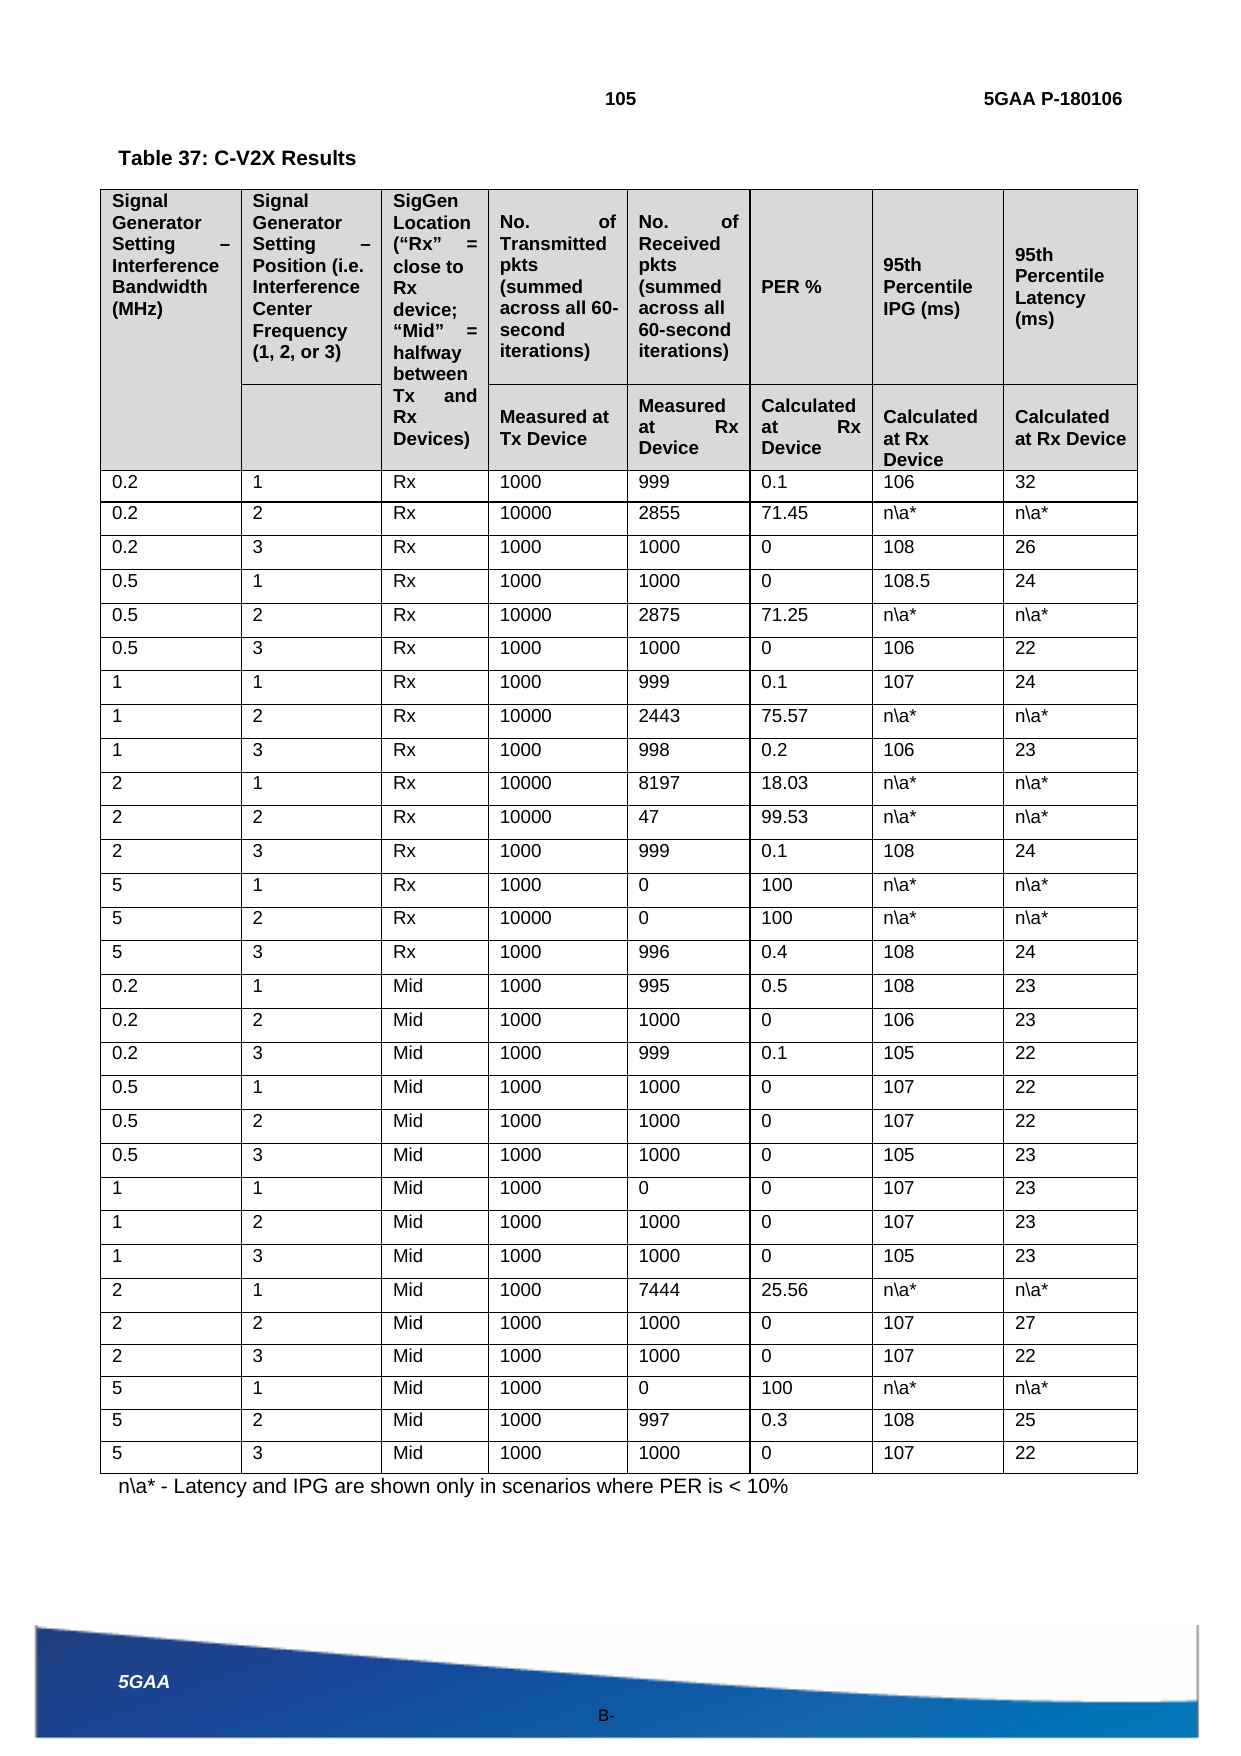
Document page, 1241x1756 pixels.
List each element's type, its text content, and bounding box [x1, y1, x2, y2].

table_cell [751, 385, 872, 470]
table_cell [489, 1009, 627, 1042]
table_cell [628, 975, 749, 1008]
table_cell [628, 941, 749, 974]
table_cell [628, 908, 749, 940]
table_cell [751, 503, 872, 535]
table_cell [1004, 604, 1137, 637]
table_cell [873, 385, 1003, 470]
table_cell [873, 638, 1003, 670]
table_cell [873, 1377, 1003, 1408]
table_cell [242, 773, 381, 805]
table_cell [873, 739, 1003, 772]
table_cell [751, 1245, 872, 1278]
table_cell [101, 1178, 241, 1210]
subtitle Table 37: C-V2X Results [118, 146, 1240, 169]
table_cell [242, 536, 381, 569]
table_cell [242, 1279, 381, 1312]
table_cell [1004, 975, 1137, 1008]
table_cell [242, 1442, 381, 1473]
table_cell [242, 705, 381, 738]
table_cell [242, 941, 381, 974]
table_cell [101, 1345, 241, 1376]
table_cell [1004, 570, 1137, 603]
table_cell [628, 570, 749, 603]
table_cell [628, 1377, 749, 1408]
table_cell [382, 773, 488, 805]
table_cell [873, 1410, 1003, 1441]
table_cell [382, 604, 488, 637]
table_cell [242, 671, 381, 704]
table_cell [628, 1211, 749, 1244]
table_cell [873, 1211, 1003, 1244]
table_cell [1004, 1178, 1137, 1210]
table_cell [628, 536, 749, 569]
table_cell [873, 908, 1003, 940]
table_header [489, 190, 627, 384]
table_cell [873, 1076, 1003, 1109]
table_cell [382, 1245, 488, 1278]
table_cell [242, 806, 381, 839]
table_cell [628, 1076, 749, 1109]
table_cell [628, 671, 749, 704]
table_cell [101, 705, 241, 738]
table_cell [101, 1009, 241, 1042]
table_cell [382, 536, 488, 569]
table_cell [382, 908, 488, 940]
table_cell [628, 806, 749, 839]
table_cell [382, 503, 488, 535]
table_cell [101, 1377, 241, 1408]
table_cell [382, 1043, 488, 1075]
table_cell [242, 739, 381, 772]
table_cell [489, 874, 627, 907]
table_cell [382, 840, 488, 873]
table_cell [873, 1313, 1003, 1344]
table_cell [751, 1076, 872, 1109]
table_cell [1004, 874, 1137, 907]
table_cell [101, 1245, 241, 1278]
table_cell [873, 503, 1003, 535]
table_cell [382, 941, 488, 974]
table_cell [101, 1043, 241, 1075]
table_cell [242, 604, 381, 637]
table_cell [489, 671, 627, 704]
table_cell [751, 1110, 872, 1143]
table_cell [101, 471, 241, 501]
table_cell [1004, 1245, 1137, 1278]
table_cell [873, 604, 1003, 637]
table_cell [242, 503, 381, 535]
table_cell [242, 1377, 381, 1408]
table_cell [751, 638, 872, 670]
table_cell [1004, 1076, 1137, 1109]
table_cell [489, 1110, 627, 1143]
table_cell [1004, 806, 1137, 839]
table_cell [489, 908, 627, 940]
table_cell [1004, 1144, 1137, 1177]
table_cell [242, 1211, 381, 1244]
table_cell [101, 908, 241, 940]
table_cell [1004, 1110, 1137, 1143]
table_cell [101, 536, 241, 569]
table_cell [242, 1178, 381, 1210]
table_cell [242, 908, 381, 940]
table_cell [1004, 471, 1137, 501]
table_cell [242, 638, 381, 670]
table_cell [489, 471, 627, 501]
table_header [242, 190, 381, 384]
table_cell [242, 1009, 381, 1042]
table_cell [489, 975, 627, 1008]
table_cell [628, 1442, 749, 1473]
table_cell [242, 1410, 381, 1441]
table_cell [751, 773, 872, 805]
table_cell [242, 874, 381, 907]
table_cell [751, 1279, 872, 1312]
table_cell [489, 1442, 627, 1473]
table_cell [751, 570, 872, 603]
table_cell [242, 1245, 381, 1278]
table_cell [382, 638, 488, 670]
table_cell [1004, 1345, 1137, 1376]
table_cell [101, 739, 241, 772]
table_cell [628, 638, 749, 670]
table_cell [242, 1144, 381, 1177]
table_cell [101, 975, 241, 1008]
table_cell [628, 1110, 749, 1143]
text n\a* - Latency and IPG are shown only in scenarios where PER is < 10% [118, 1474, 1240, 1498]
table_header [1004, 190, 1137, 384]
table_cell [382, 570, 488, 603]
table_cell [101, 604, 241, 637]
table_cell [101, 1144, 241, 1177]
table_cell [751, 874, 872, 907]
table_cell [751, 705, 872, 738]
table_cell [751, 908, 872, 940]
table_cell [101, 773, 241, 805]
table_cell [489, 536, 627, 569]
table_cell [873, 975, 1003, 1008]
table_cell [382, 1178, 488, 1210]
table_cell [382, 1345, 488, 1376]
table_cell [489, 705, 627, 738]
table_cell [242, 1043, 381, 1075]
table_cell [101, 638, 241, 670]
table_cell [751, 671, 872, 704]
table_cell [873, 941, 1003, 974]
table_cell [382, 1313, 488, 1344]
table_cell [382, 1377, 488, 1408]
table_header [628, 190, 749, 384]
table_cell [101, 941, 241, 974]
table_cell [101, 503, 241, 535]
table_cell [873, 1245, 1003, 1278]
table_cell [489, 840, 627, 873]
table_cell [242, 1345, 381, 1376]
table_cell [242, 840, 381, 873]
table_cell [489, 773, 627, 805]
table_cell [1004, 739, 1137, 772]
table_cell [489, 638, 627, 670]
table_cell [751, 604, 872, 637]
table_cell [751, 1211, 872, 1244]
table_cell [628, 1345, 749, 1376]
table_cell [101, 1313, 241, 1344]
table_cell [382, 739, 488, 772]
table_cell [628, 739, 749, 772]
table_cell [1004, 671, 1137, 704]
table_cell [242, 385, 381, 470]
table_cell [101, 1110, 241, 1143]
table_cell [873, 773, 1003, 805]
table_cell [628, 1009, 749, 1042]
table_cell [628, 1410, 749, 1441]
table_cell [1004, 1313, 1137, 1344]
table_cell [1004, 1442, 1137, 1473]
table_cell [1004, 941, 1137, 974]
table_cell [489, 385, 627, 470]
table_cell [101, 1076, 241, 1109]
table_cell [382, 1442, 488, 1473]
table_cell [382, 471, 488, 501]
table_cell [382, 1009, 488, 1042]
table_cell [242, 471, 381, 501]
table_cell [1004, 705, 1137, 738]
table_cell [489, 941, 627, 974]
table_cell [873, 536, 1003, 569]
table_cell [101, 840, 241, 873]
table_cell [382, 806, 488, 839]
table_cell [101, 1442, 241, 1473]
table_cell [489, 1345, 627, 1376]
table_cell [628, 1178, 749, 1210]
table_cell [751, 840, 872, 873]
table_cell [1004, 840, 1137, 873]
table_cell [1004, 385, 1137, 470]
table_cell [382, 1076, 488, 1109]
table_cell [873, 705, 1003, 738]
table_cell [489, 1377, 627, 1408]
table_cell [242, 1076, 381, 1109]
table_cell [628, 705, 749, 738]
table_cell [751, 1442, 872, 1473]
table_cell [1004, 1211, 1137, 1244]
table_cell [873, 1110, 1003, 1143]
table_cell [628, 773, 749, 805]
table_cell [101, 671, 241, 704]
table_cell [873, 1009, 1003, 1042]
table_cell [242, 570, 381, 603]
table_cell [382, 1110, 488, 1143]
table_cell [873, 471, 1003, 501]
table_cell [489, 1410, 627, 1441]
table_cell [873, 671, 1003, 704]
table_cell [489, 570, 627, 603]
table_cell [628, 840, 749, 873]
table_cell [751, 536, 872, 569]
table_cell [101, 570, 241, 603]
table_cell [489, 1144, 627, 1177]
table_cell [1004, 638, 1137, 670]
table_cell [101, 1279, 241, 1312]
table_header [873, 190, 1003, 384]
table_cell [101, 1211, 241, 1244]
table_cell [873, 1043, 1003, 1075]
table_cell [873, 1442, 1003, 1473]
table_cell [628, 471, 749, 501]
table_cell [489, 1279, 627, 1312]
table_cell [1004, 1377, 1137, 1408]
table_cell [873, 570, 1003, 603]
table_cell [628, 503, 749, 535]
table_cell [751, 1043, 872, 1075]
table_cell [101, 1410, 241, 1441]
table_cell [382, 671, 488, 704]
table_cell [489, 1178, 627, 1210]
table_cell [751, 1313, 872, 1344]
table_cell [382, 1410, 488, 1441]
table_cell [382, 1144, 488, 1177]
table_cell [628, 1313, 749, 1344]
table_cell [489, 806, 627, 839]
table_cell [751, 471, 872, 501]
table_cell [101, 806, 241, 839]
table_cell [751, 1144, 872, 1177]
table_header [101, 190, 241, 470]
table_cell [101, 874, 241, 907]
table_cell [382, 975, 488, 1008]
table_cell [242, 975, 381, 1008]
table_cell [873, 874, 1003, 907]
picture [0, 1625, 1241, 1755]
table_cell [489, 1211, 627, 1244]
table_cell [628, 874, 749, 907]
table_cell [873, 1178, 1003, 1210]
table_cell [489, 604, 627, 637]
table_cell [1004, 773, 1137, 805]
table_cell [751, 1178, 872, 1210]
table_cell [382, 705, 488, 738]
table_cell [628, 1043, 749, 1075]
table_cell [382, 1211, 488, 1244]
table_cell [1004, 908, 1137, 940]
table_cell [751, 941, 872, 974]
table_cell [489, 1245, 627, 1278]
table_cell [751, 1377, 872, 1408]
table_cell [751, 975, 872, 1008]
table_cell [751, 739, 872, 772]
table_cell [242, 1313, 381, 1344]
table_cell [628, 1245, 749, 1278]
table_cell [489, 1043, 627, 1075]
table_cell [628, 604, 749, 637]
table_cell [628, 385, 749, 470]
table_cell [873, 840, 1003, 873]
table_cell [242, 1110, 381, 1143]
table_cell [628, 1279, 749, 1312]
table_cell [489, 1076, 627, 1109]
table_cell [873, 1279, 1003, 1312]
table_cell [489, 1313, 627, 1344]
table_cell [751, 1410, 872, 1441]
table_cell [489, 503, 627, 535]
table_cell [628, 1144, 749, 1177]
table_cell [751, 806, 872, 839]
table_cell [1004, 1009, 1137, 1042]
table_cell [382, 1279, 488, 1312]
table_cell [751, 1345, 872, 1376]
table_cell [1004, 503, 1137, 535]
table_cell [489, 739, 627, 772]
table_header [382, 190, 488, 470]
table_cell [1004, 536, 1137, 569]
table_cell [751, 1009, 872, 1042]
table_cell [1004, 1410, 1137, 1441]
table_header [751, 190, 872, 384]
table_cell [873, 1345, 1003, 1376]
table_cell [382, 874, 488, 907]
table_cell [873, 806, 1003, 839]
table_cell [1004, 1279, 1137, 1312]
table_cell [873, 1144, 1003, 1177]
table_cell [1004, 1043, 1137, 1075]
